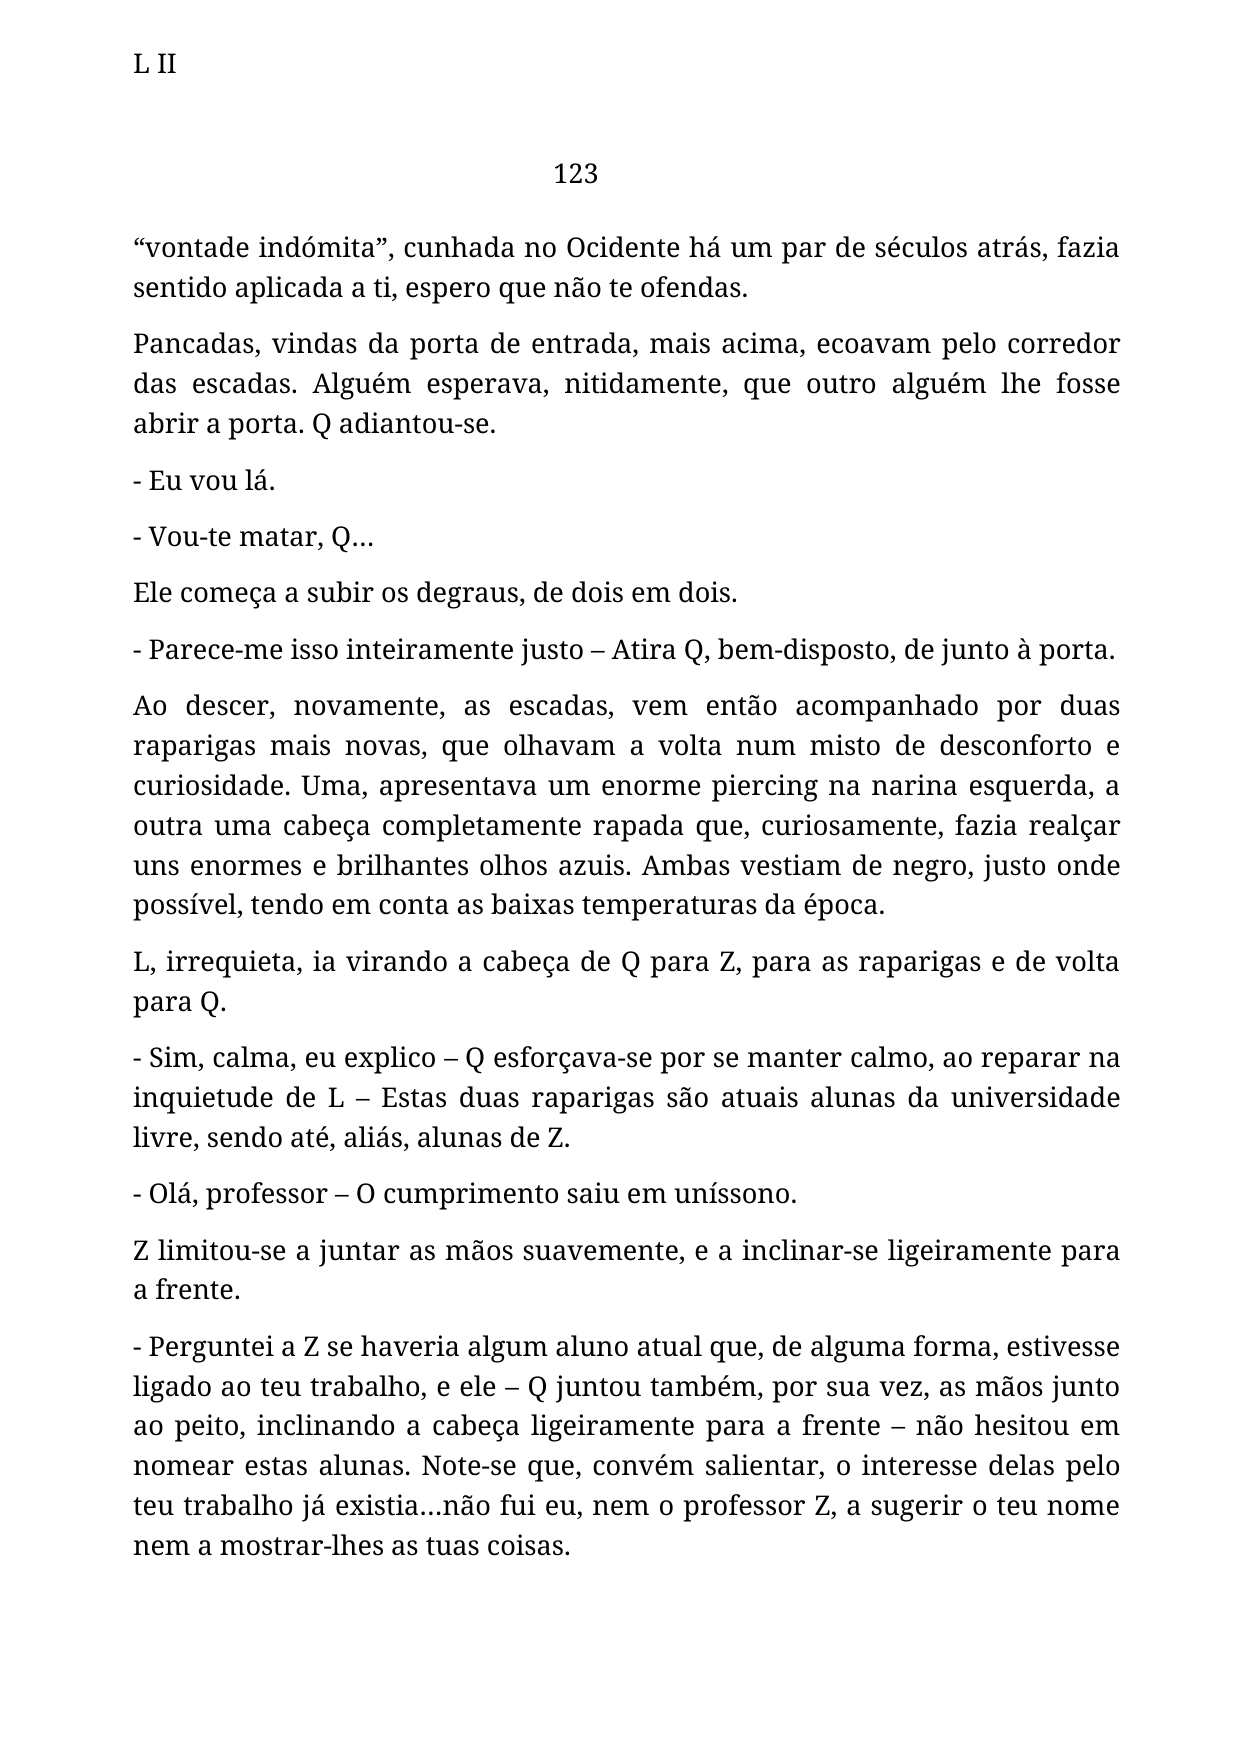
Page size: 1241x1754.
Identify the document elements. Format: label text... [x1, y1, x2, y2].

text - Eu vou lá. [133, 461, 1122, 498]
text - Parece-me isso inteiramente justo – Atira Q, bem-disposto, de junto à porta. [133, 630, 1122, 667]
text - Perguntei a Z se haveria algum aluno atual que, de alguma forma, estivesse ligado ao teu trabalho, e ele – Q juntou também, por sua vez, as mãos junto ao peito, inclinando a cabeça ligeiramente para a frente – não hesitou em nomear estas alunas. Note-se que, convém salientar, o interesse delas pelo teu trabalho já existia…não fui eu, nem o professor Z, a sugerir o teu nome nem a mostrar-lhes as tuas coisas. [133, 1327, 1122, 1563]
text - Sim, calma, eu explico – Q esforçava-se por se manter calmo, ao reparar na inquietude de L – Estas duas raparigas são atuais alunas da universidade livre, sendo até, aliás, alunas de Z. [133, 1038, 1122, 1155]
text L, irrequieta, ia virando a cabeça de Q para Z, para as raparigas e de volta para Q. [133, 942, 1122, 1019]
text - Olá, professor – O cumprimento saiu em uníssono. [133, 1174, 1122, 1211]
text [133, 229, 1122, 305]
text Ele começa a subir os degraus, de dois em dois. [133, 574, 1122, 611]
text Pancadas, vindas da porta de entrada, mais acima, ecoavam pelo corredor das escadas. Alguém esperava, nitidamente, que outro alguém lhe fosse abrir a porta. Q adiantou-se. [133, 325, 1122, 441]
text Z limitou-se a juntar as mãos suavemente, e a inclinar-se ligeiramente para a frente. [133, 1231, 1122, 1308]
text Ao descer, novamente, as escadas, vem então acompanhado por duas raparigas mais novas, que olhavam a volta num misto de desconforto e curiosidade. Uma, apresentava um enorme piercing na narina esquerda, a outra uma cabeça completamente rapada que, curiosamente, fazia realçar uns enormes e brilhantes olhos azuis. Ambas vestiam de negro, justo onde possível, tendo em conta as baixas temperaturas da época. [133, 687, 1122, 923]
text - Vou-te matar, Q… [133, 517, 1122, 554]
